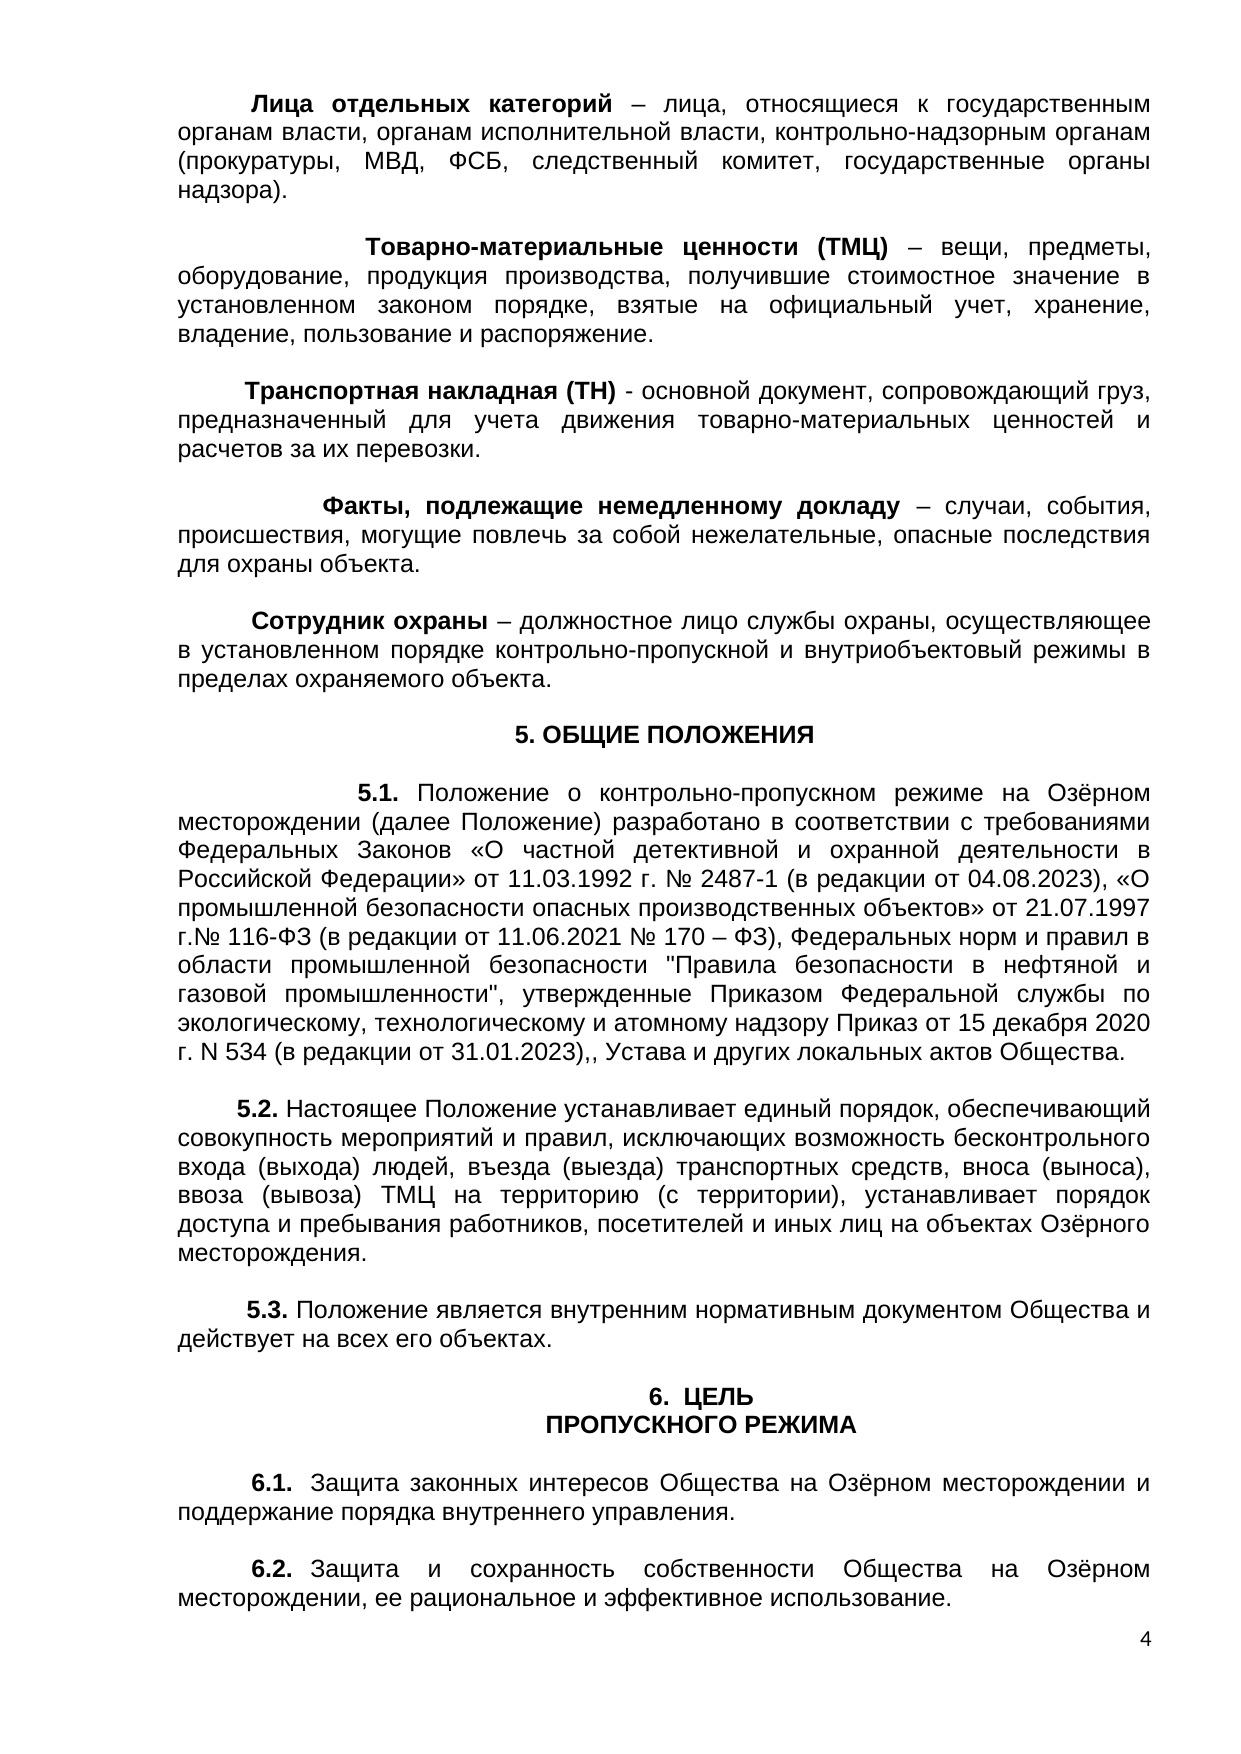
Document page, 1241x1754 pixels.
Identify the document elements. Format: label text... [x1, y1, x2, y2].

text 5.3. Положение является внутренним нормативным документом Общества и действует на всех его объектах. [177, 1295, 1152, 1353]
text 5. ОБЩИЕ ПОЛОЖЕНИЯ [177, 720, 1152, 749]
text Транспортная накладная (ТН) - основной документ, сопровождающий груз, предназначенный для учета движения товарно-материальных ценностей и расчетов за их перевозки. [177, 376, 1152, 462]
text 6. ЦЕЛЬ [177, 1382, 1152, 1410]
text Лица отдельных категорий – лица, относящиеся к государственным органам власти, органам исполнительной власти, контрольно-надзорным органам (прокуратуры, МВД, ФСБ, следственный комитет, государственные органы надзора). [177, 89, 1152, 204]
text 5.2. Настоящее Положение устанавливает единый порядок, обеспечивающий совокупность мероприятий и правил, исключающих возможность бесконтрольного входа (выхода) людей, въезда (выезда) транспортных средств, вноса (выноса), ввоза (вывоза) ТМЦ на территорию (с территории), устанавливает порядок доступа и пребывания работников, посетителей и иных лиц на объектах Озёрного месторождения. [177, 1094, 1152, 1267]
text 5.1. Положение о контрольно-пропускном режиме на Озёрном месторождении (далее Положение) разработано в соответствии с требованиями Федеральных Законов «О частной детективной и охранной деятельности в Российской Федерации» от 11.03.1992 г. № 2487-1 (в редакции от 04.08.2023), «О промышленной безопасности опасных производственных объектов» от 21.07.1997 г.№ 116-ФЗ (в редакции от 11.06.2021 № 170 – ФЗ), Федеральных норм и правил в области промышленной безопасности "Правила безопасности в нефтяной и газовой промышленности", утвержденные Приказом Федеральной службы по экологическому, технологическому и атомному надзору Приказ от 15 декабря 2020 г. N 534 (в редакции от 31.01.2023),, Устава и других локальных актов Общества. [177, 778, 1152, 1065]
text 6.1. Защита законных интересов Общества на Озёрном месторождении и поддержание порядка внутреннего управления. [177, 1468, 1152, 1525]
text ПРОПУСКНОГО РЕЖИМА [177, 1410, 1152, 1439]
text Товарно-материальные ценности (ТМЦ) – вещи, предметы, оборудование, продукция производства, получившие стоимостное значение в установленном законом порядке, взятые на официальный учет, хранение, владение, пользование и распоряжение. [177, 232, 1152, 347]
text Факты, подлежащие немедленному докладу – случаи, события, происшествия, могущие повлечь за собой нежелательные, опасные последствия для охраны объекта. [177, 491, 1152, 577]
text Сотрудник охраны – должностное лицо службы охраны, осуществляющее в установленном порядке контрольно-пропускной и внутриобъектовый режимы в пределах охраняемого объекта. [177, 606, 1152, 692]
text 6.2. Защита и сохранность собственности Общества на Озёрном месторождении, ее рациональное и эффективное использование. [177, 1554, 1152, 1612]
